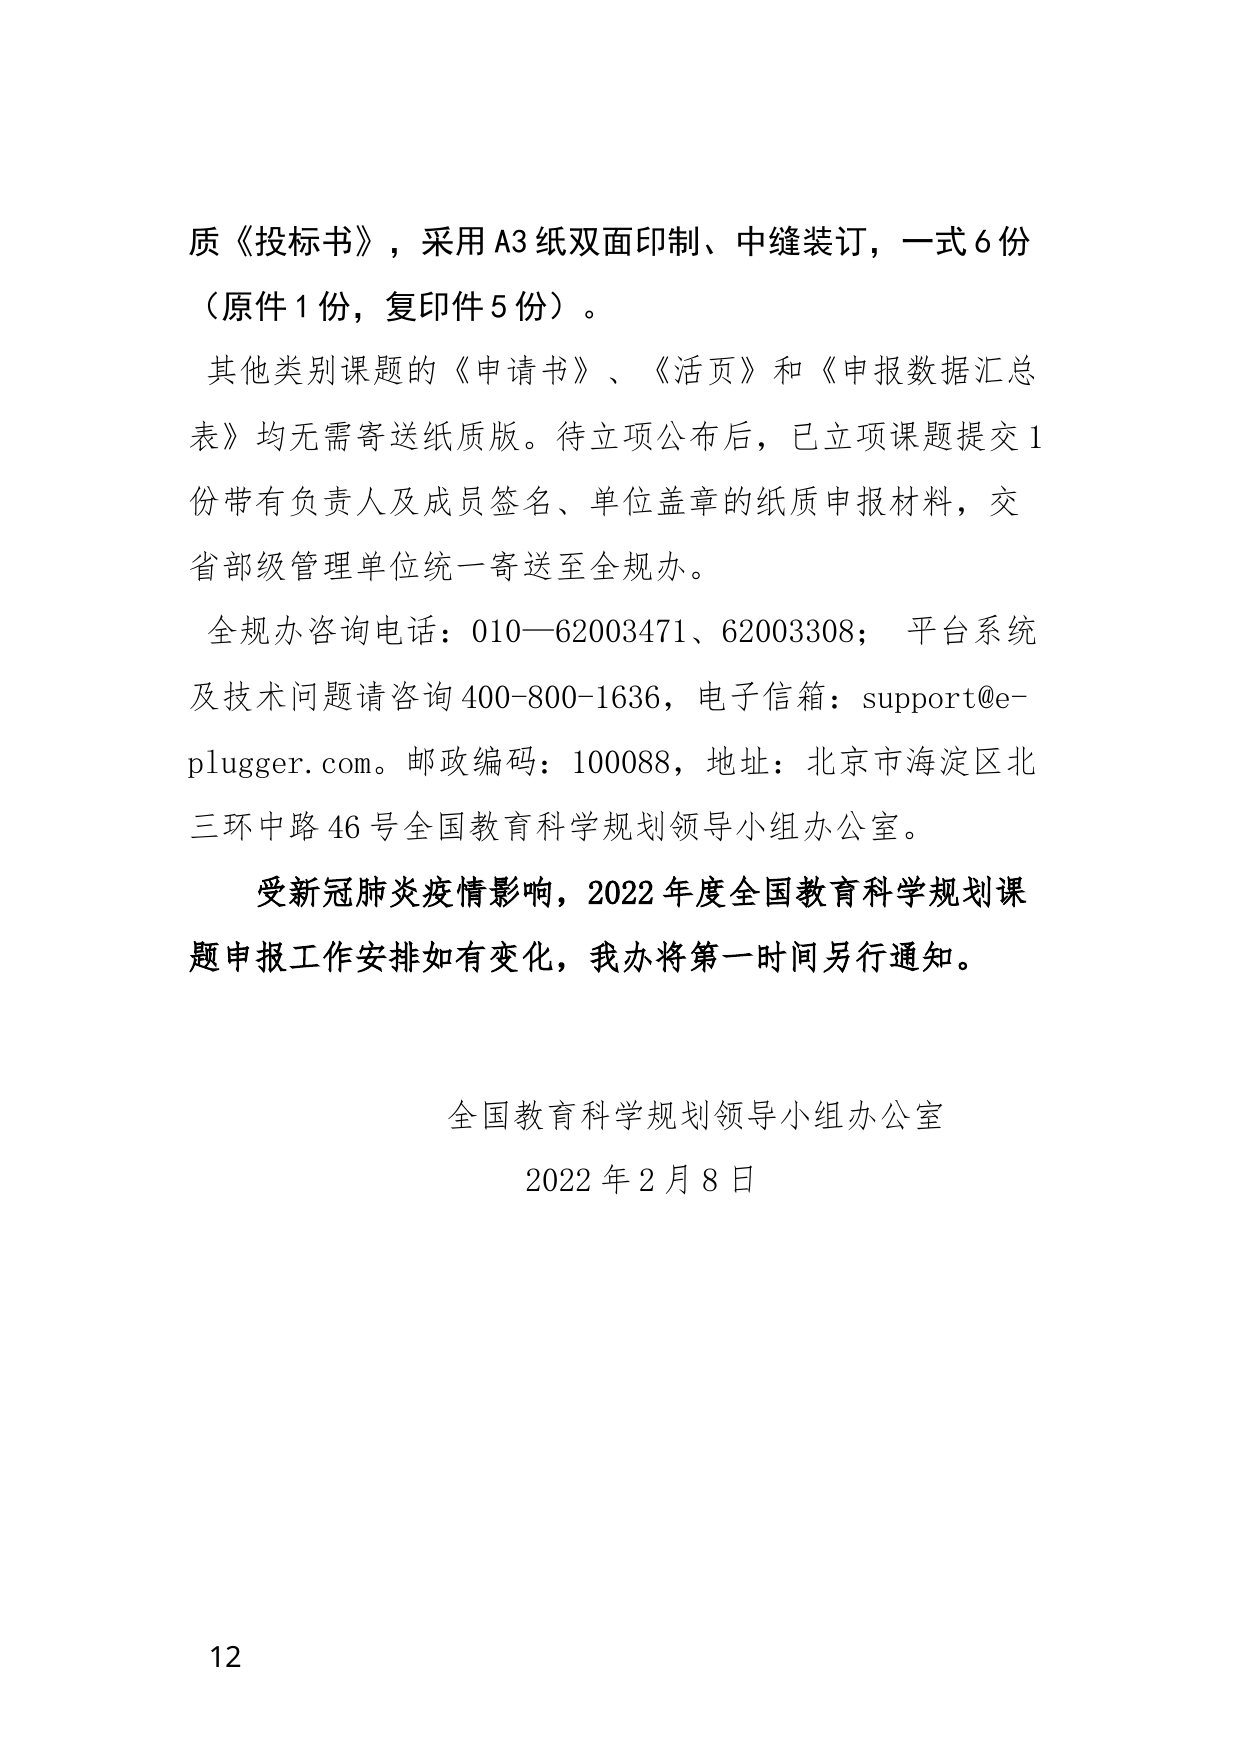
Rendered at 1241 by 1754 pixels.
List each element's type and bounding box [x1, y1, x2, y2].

table_header [188, 162, 1053, 1243]
